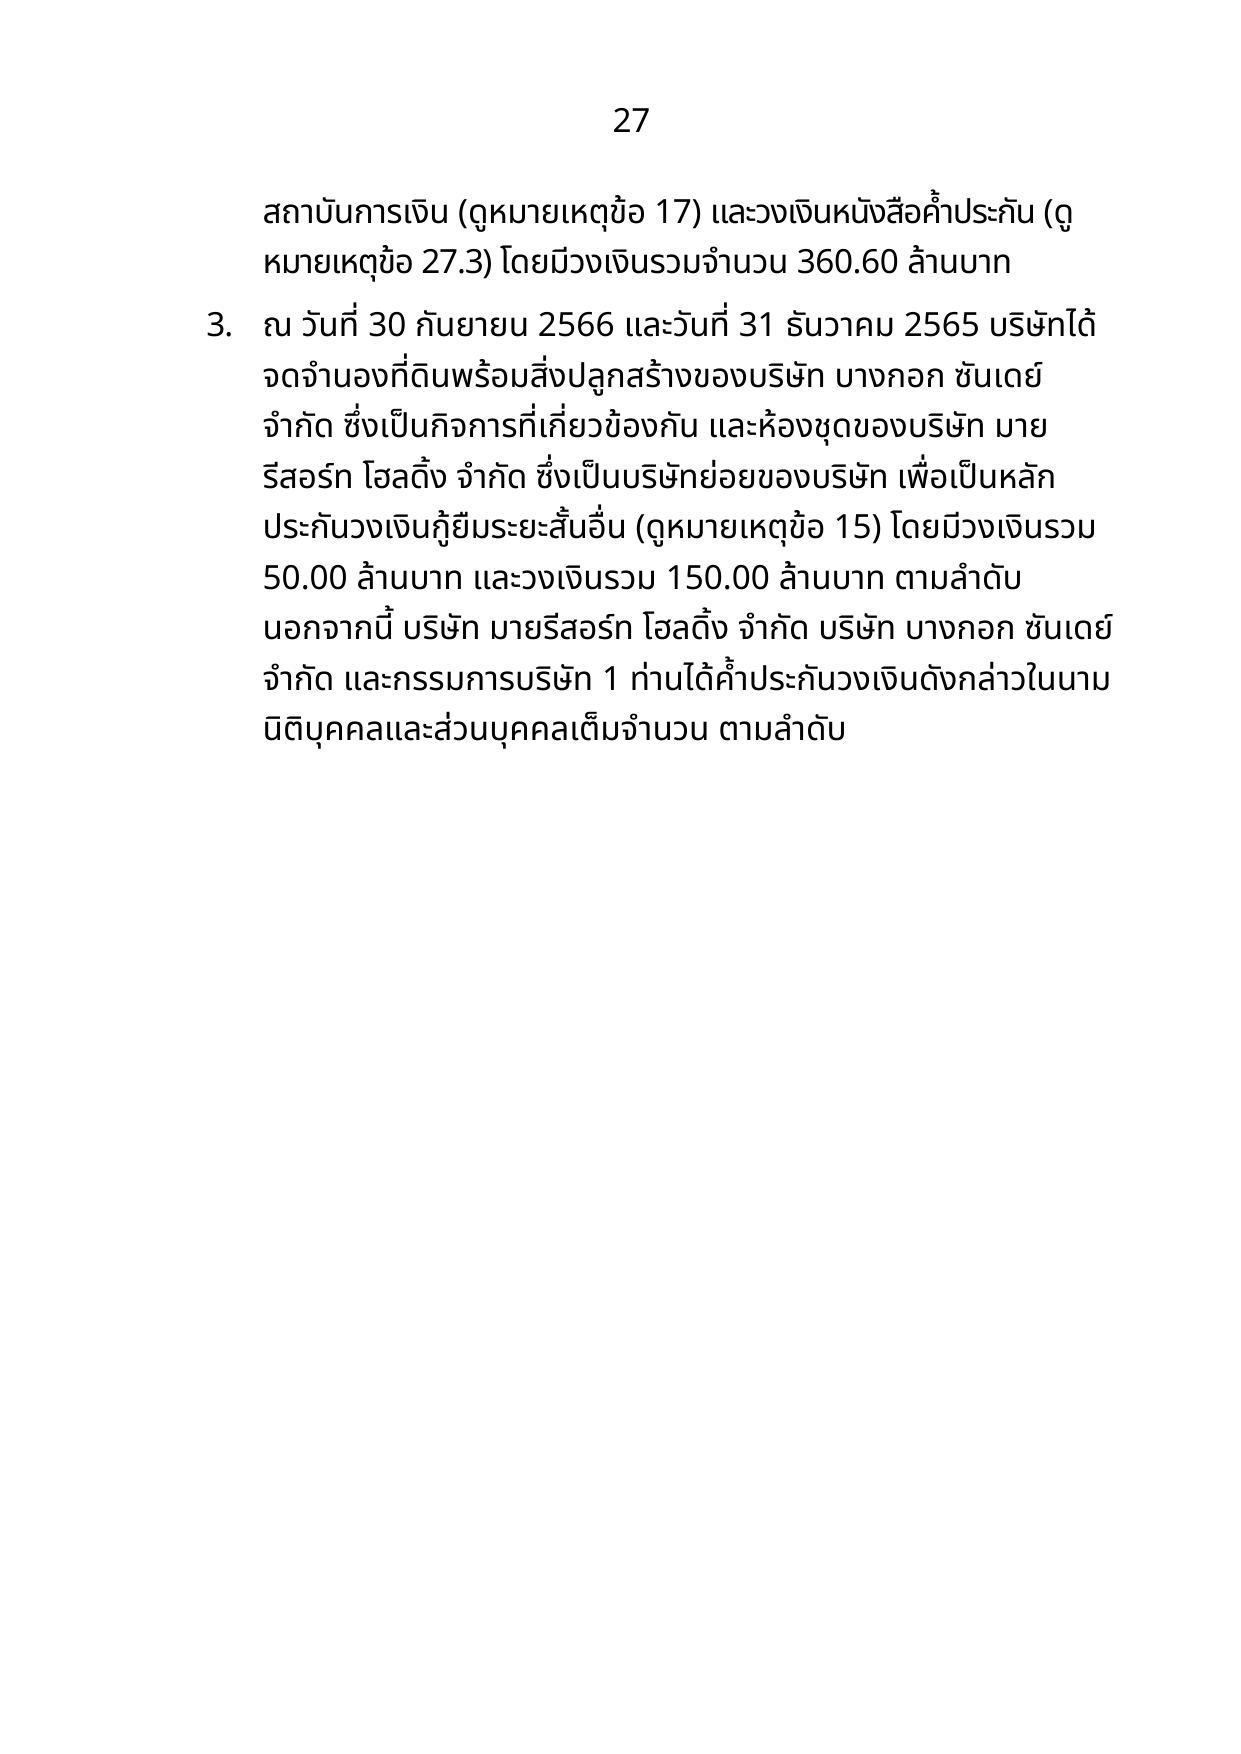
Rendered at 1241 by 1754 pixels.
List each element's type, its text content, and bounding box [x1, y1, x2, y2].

list ณ วันที่ 30 กันยายน 2566 และวันที่ 31 ธันวาคม 2565 บริษัทได้จดจำนองที่ดินพร้อมสิ่งปลูกสร้างของบริษัท บางกอก ซันเดย์ จำกัด ซึ่งเป็นกิจการที่เกี่ยวข้องกัน และห้องชุดของบริษัท มายรีสอร์ท โฮลดิ้ง จำกัด ซึ่งเป็นบริษัทย่อยของบริษัท เพื่อเป็นหลักประกันวงเงินกู้ยืมระยะสั้นอื่น (ดูหมายเหตุข้อ 15) โดยมีวงเงินรวม 50.00 ล้านบาท และวงเงินรวม 150.00 ล้านบาท ตามลำดับ นอกจากนี้ บริษัท มายรีสอร์ท โฮลดิ้ง จำกัด บริษัท บางกอก ซันเดย์ จำกัด และกรรมการบริษัท 1 ท่านได้ค้ำประกันวงเงินดังกล่าวในนามนิติบุคคลและส่วนบุคคลเต็มจำนวน ตามลำดับ [206, 301, 1114, 756]
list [206, 187, 1114, 289]
